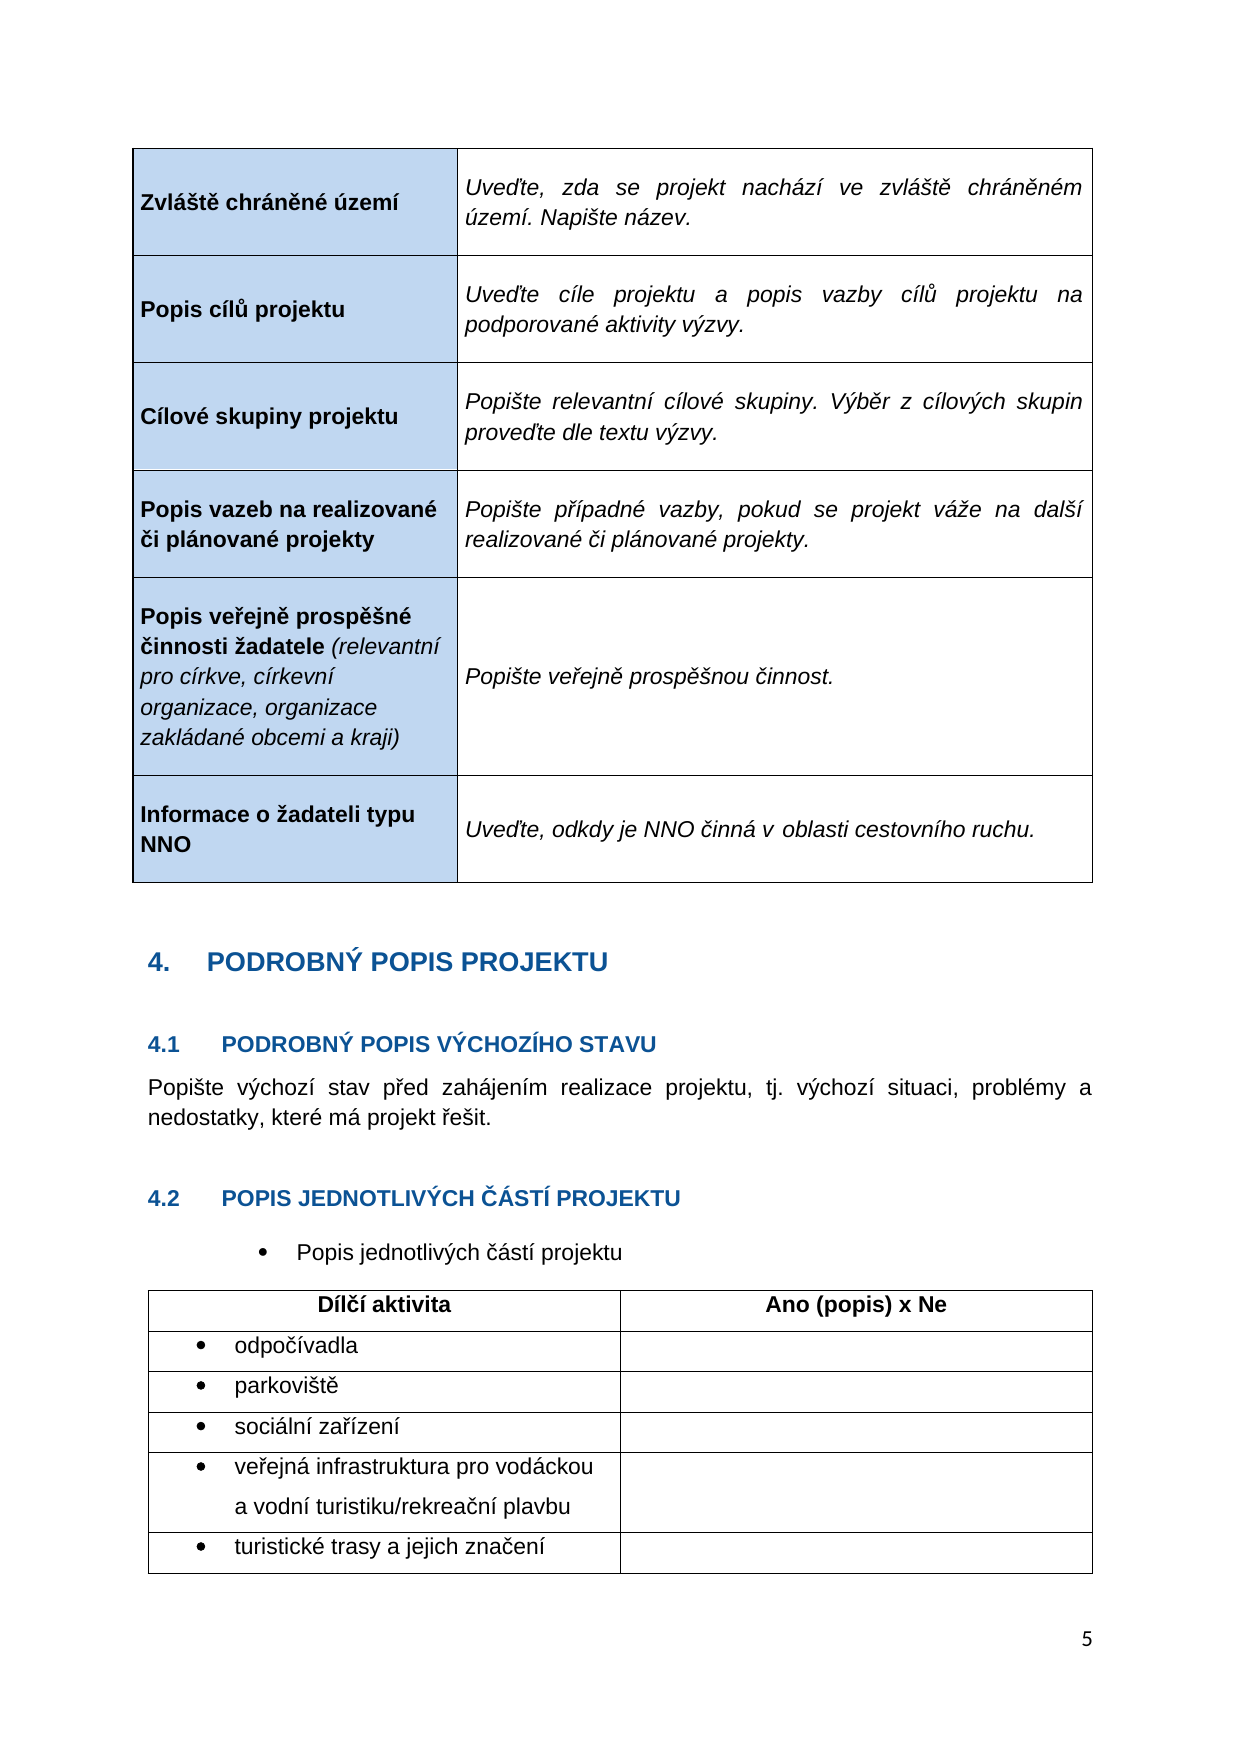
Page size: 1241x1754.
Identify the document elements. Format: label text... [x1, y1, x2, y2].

table_cell turistické trasy a jejich značení [149, 1533, 620, 1573]
table_cell Informace o žadateli typu NNO [134, 776, 457, 882]
table_cell Popis cílů projektu [134, 256, 457, 362]
table_cell veřejná infrastruktura pro vodáckou a vodní turistiku/rekreační plavbu [149, 1453, 620, 1532]
table_cell parkoviště [149, 1372, 620, 1412]
list Popis jednotlivých částí projektu [259, 1239, 1093, 1265]
text Popište výchozí stav před zahájením realizace projektu, tj. výchozí situaci, problémy a nedostatky, které má projekt řešit. [148, 1074, 1093, 1131]
table_cell Popis veřejně prospěšné činnosti žadatele (relevantní pro církve, církevní organizace, organizace zakládané obcemi a kraji) [134, 578, 457, 775]
table_cell Cílové skupiny projektu [134, 363, 457, 469]
table_cell [621, 1453, 1092, 1532]
table_cell Popište případné vazby, pokud se projekt váže na další realizované či plánované projekty. [458, 471, 1092, 577]
subtitle 4.1 PODROBNÝ POPIS výchozího stavu [148, 1031, 1093, 1058]
table_header Ano (popis) x Ne [621, 1291, 1092, 1331]
table_cell odpočívadla [149, 1332, 620, 1371]
subtitle 4.2 POPIS JEDNOTLIVÝCH ČÁSTÍ PROJEKTU [148, 1184, 1093, 1211]
table_header Dílčí aktivita [149, 1291, 620, 1331]
table_cell Uveďte cíle projektu a popis vazby cílů projektu na podporované aktivity výzvy. [458, 256, 1092, 362]
table_cell [621, 1332, 1092, 1371]
table_cell Zvláště chráněné území [134, 149, 457, 255]
table_cell [621, 1413, 1092, 1452]
subtitle Podrobný popis projektu [148, 946, 1093, 977]
table_cell [621, 1372, 1092, 1412]
table_cell Popište veřejně prospěšnou činnost. [458, 578, 1092, 775]
table_cell [621, 1533, 1092, 1573]
table_cell Popište relevantní cílové skupiny. Výběr z cílových skupin proveďte dle textu výzvy. [458, 363, 1092, 469]
table_cell Uveďte, odkdy je NNO činná v oblasti cestovního ruchu. [458, 776, 1092, 882]
table_cell Popis vazeb na realizované či plánované projekty [134, 471, 457, 577]
table_cell Uveďte, zda se projekt nachází ve zvláště chráněném území. Napište název. [458, 149, 1092, 255]
table_cell sociální zařízení [149, 1413, 620, 1452]
